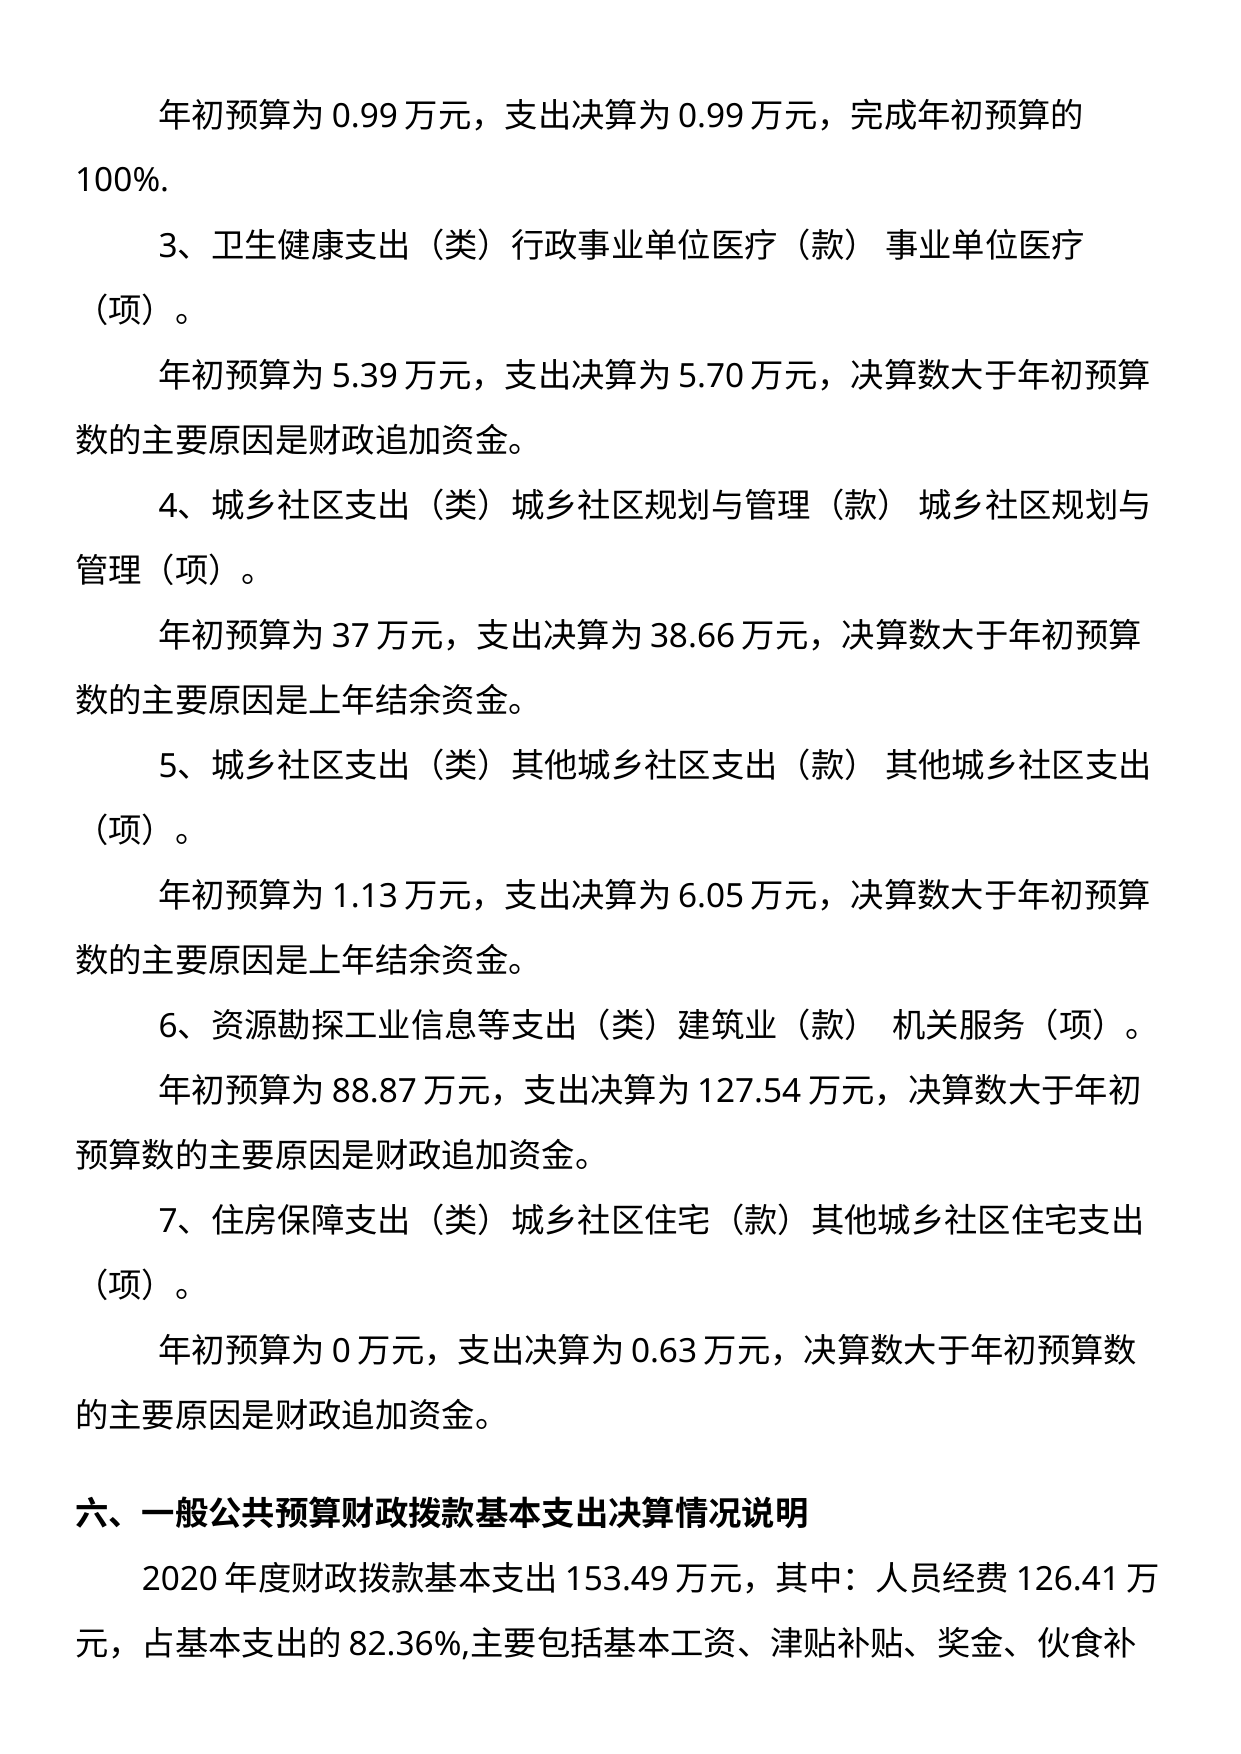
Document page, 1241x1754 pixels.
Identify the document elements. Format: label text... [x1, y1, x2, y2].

text 年初预算为37万元，支出决算为38.66万元，决算数大于年初预算数的主要原因是上年结余资金。 [75, 601, 1165, 731]
text 年初预算为0.99万元，支出决算为0.99万元，完成年初预算的100%. [75, 81, 1165, 211]
text 年初预算为1.13万元，支出决算为6.05万元，决算数大于年初预算数的主要原因是上年结余资金。 [75, 861, 1165, 991]
text 年初预算为5.39万元，支出决算为5.70万元，决算数大于年初预算数的主要原因是财政追加资金。 [75, 341, 1165, 471]
text 6、资源勘探工业信息等支出（类）建筑业（款） 机关服务（项）。 [75, 991, 1165, 1056]
text 7、住房保障支出（类）城乡社区住宅（款）其他城乡社区住宅支出（项）。 [75, 1186, 1165, 1316]
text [75, 1543, 1165, 1673]
text 年初预算为88.87万元，支出决算为127.54万元，决算数大于年初预算数的主要原因是财政追加资金。 [75, 1056, 1165, 1186]
text 4、城乡社区支出（类）城乡社区规划与管理（款） 城乡社区规划与管理（项）。 [75, 471, 1165, 601]
text 3、卫生健康支出（类）行政事业单位医疗（款） 事业单位医疗（项）。 [75, 211, 1165, 341]
text 六、一般公共预算财政拨款基本支出决算情况说明 [75, 1478, 1165, 1543]
text 年初预算为0万元，支出决算为0.63万元，决算数大于年初预算数的主要原因是财政追加资金。 [75, 1316, 1165, 1446]
text 5、城乡社区支出（类）其他城乡社区支出（款） 其他城乡社区支出（项）。 [75, 731, 1165, 861]
